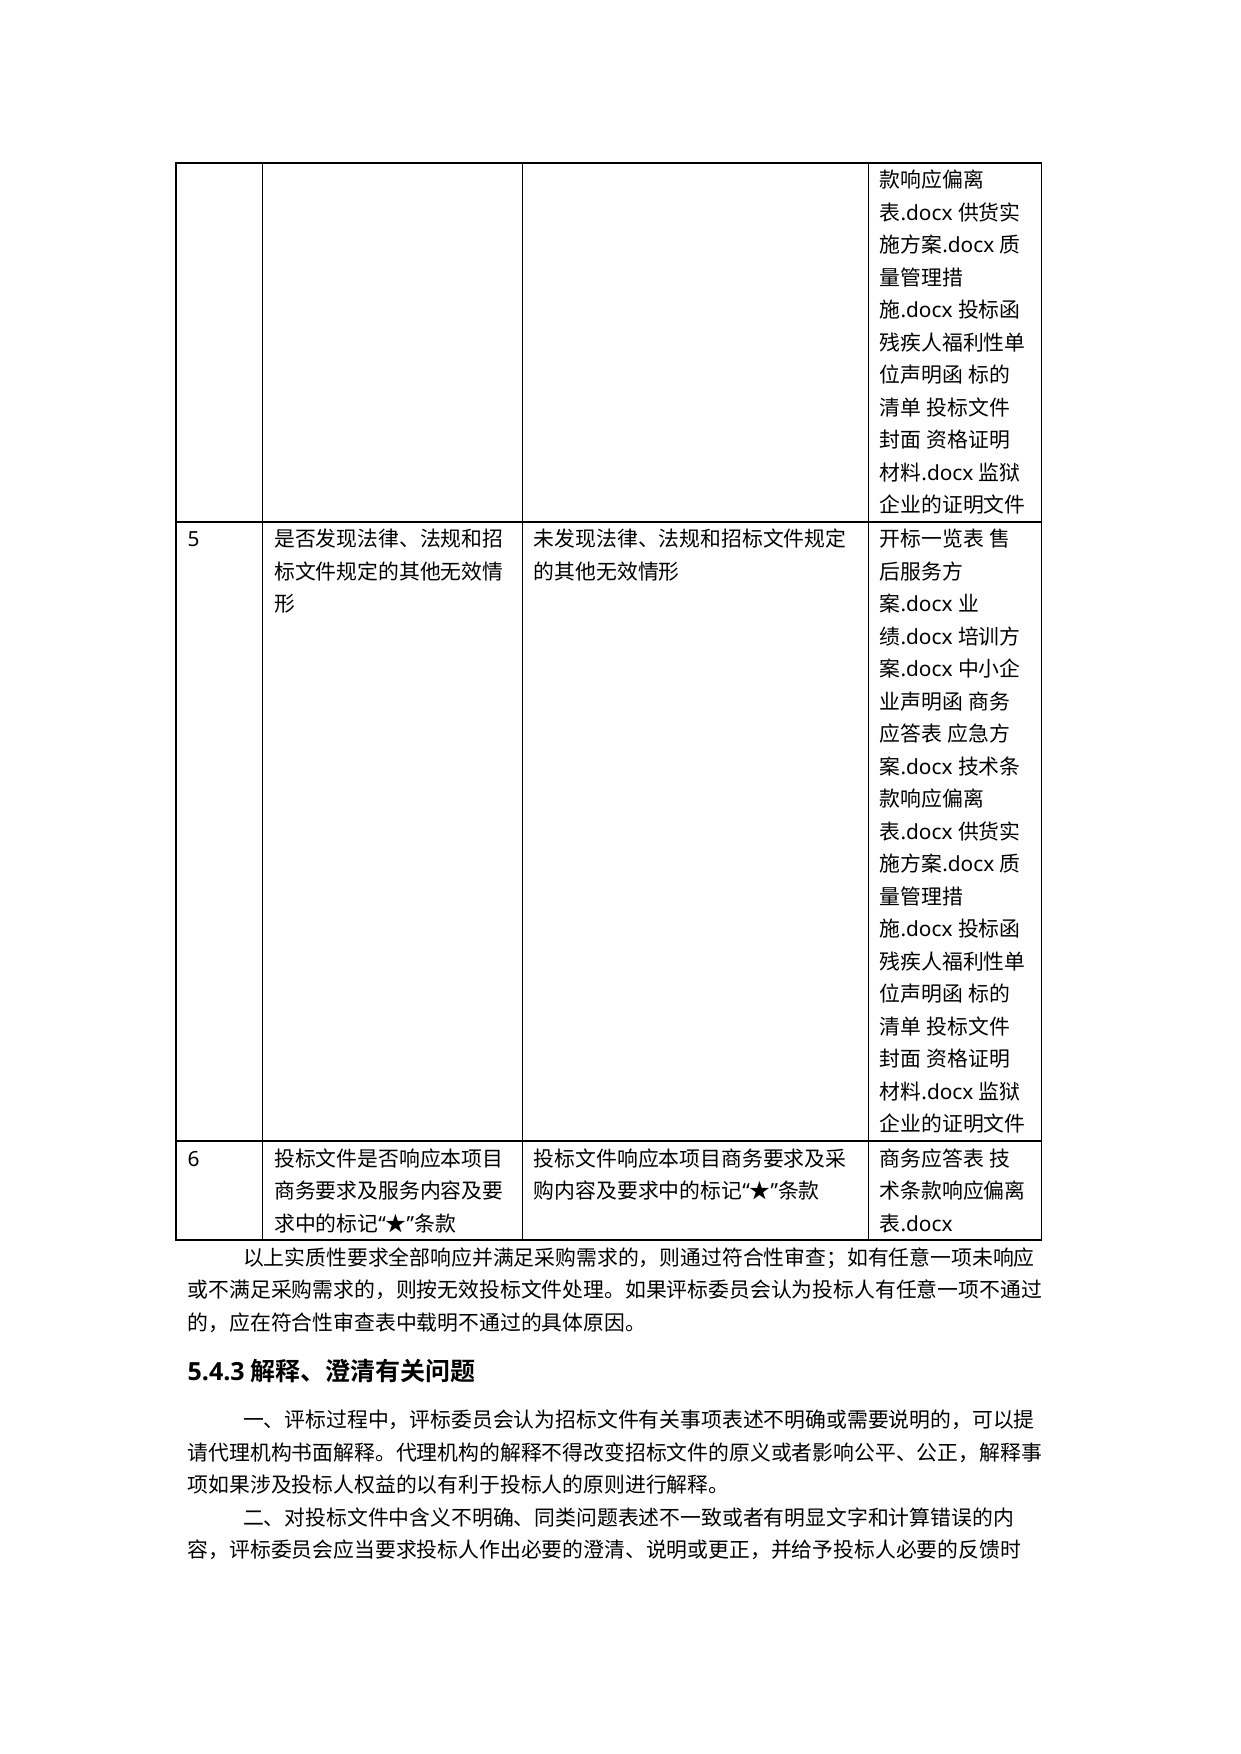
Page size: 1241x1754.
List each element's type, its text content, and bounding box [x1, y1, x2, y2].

table_cell 是否发现法律、法规和招标文件规定的其他无效情形 [263, 523, 522, 1140]
table_cell 6 [177, 1142, 262, 1239]
table_cell 未发现法律、法规和招标文件规定的其他无效情形 [523, 523, 868, 1140]
table_cell 商务应答表 技术条款响应偏离表.docx [869, 1142, 1041, 1239]
table_cell 4 [177, 164, 262, 521]
text 一、评标过程中，评标委员会认为招标文件有关事项表述不明确或需要说明的，可以提请代理机构书面解释。代理机构的解释不得改变招标文件的原义或者影响公平、公正，解释事项如果涉及投标人权益的以有利于投标人的原则进行解释。 [187, 1403, 1053, 1501]
table_cell 开标一览表 售后服务方案.docx 业绩.docx 培训方案.docx 中小企业声明函 商务应答表 应急方案.docx 技术条款响应偏离表.docx 供货实施方案.docx 质量管理措施.docx 投标函 残疾人福利性单位声明函 标的清单 投标文件封面 资格证明材料.docx 监狱企业的证明文件 [869, 523, 1041, 1140]
text 以上实质性要求全部响应并满足采购需求的，则通过符合性审查；如有任意一项未响应或不满足采购需求的，则按无效投标文件处理。如果评标委员会认为投标人有任意一项不通过的，应在符合性审查表中载明不通过的具体原因。 [187, 1241, 1053, 1338]
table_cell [869, 164, 1041, 521]
table_cell 投标文件响应本项目商务要求及采购内容及要求中的标记“★”条款 [523, 1142, 868, 1239]
text 5.4.3解释、澄清有关问题 [187, 1338, 1053, 1403]
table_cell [523, 164, 868, 521]
table_cell 5 [177, 523, 262, 1140]
table_cell 投标文件是否响应本项目商务要求及服务内容及要求中的标记“★”条款 [263, 1142, 522, 1239]
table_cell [263, 164, 522, 521]
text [187, 1501, 1053, 1566]
